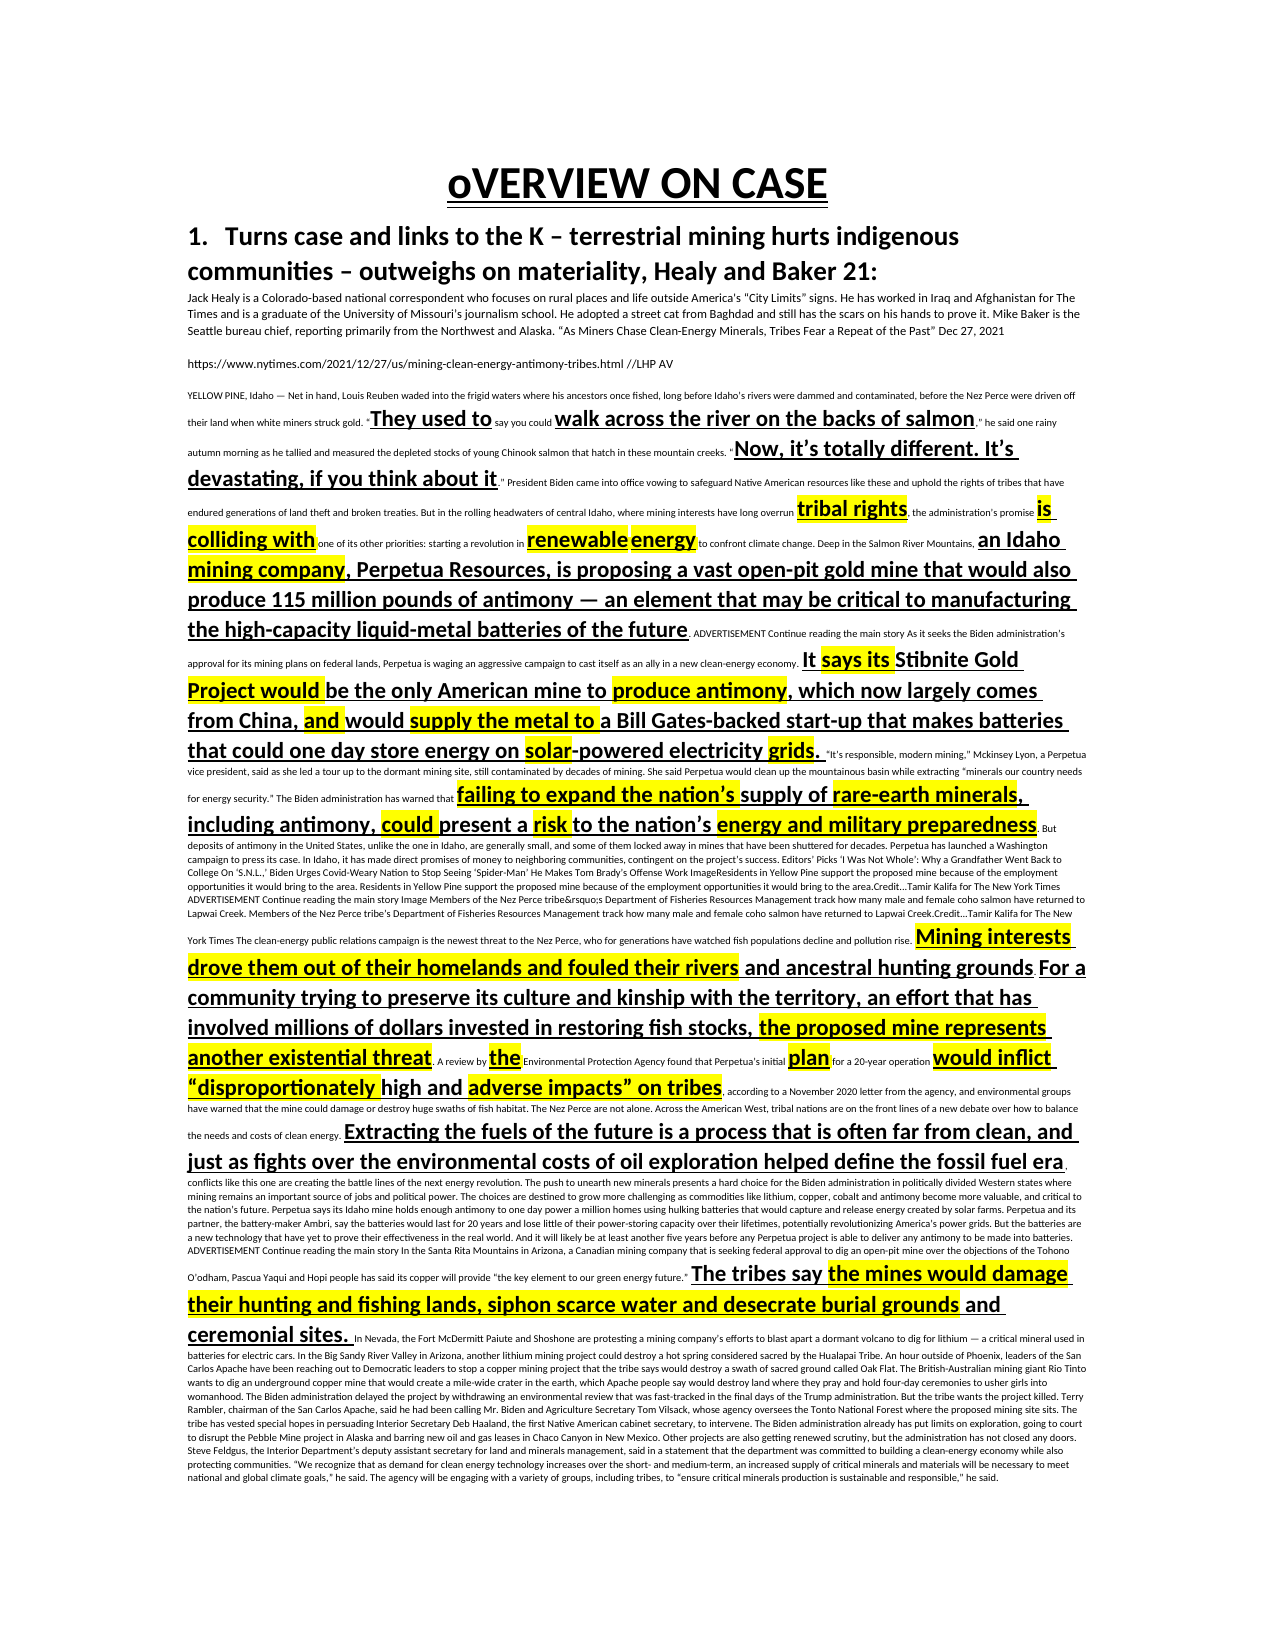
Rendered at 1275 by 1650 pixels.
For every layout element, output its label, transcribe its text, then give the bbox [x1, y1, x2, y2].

text YELLOW PINE, Idaho — Net in hand, Louis Reuben waded into the frigid waters where his ancestors once fished, long before Idaho’s rivers were dammed and contaminated, before the Nez Perce were driven off their land when white miners struck gold. “They used to say you could walk across the river on the backs of salmon,” he said one rainy autumn morning as he tallied and measured the depleted stocks of young Chinook salmon that hatch in these mountain creeks. “Now, it’s totally different. It’s devastating, if you think about it.” President Biden came into office vowing to safeguard Native American resources like these and uphold the rights of tribes that have endured generations of land theft and broken treaties. But in the rolling headwaters of central Idaho, where mining interests have long overrun tribal rights, the administration’s promise is colliding with one of its other priorities: starting a revolution in renewable energy to confront climate change. Deep in the Salmon River Mountains, an Idaho mining company, Perpetua Resources, is proposing a vast open-pit gold mine that would also produce 115 million pounds of antimony — an element that may be critical to manufacturing the high-capacity liquid-metal batteries of the future. ADVERTISEMENT Continue reading the main story As it seeks the Biden administration’s approval for its mining plans on federal lands, Perpetua is waging an aggressive campaign to cast itself as an ally in a new clean-energy economy. It says its Stibnite Gold Project would be the only American mine to produce antimony, which now largely comes from China, and would supply the metal to a Bill Gates-backed start-up that makes batteries that could one day store energy on solar-powered electricity grids. “It’s responsible, modern mining,” Mckinsey Lyon, a Perpetua vice president, said as she led a tour up to the dormant mining site, still contaminated by decades of mining. She said Perpetua would clean up the mountainous basin while extracting “minerals our country needs for energy security.” The Biden administration has warned that failing to expand the nation’s supply of rare-earth minerals, including antimony, could present a risk to the nation’s energy and military preparedness. But deposits of antimony in the United States, unlike the one in Idaho, are generally small, and some of them locked away in mines that have been shuttered for decades. Perpetua has launched a Washington campaign to press its case. In Idaho, it has made direct promises of money to neighboring communities, contingent on the project’s success. Editors’ Picks ‘I Was Not Whole’: Why a Grandfather Went Back to College On ‘S.N.L.,’ Biden Urges Covid-Weary Nation to Stop Seeing ‘Spider-Man’ He Makes Tom Brady’s Offense Work ImageResidents in Yellow Pine support the proposed mine because of the employment opportunities it would bring to the area. Residents in Yellow Pine support the proposed mine because of the employment opportunities it would bring to the area.Credit...Tamir Kalifa for The New York Times ADVERTISEMENT Continue reading the main story Image Members of the Nez Perce tribe&rsquo;s Department of Fisheries Resources Management track how many male and female coho salmon have returned to Lapwai Creek. Members of the Nez Perce tribe’s Department of Fisheries Resources Management track how many male and female coho salmon have returned to Lapwai Creek.Credit...Tamir Kalifa for The New York Times The clean-energy public relations campaign is the newest threat to the Nez Perce, who for generations have watched fish populations decline and pollution rise. Mining interests drove them out of their homelands and fouled their rivers and ancestral hunting grounds. For a community trying to preserve its culture and kinship with the territory, an effort that has involved millions of dollars invested in restoring fish stocks, the proposed mine represents another existential threat. A review by the Environmental Protection Agency found that Perpetua’s initial plan for a 20-year operation would inflict “disproportionately high and adverse impacts” on tribes, according to a November 2020 letter from the agency, and environmental groups have warned that the mine could damage or destroy huge swaths of fish habitat. The Nez Perce are not alone. Across the American West, tribal nations are on the front lines of a new debate over how to balance the needs and costs of clean energy. Extracting the fuels of the future is a process that is often far from clean, and just as fights over the environmental costs of oil exploration helped define the fossil fuel era, conflicts like this one are creating the battle lines of the next energy revolution. The push to unearth new minerals presents a hard choice for the Biden administration in politically divided Western states where mining remains an important source of jobs and political power. The choices are destined to grow more challenging as commodities like lithium, copper, cobalt and antimony become more valuable, and critical to the nation’s future. Perpetua says its Idaho mine holds enough antimony to one day power a million homes using hulking batteries that would capture and release energy created by solar farms. Perpetua and its partner, the battery-maker Ambri, say the batteries would last for 20 years and lose little of their power-storing capacity over their lifetimes, potentially revolutionizing America’s power grids. But the batteries are a new technology that have yet to prove their effectiveness in the real world. And it will likely be at least another five years before any Perpetua project is able to deliver any antimony to be made into batteries. ADVERTISEMENT Continue reading the main story In the Santa Rita Mountains in Arizona, a Canadian mining company that is seeking federal approval to dig an open-pit mine over the objections of the Tohono O’odham, Pascua Yaqui and Hopi people has said its copper will provide “the key element to our green energy future.” The tribes say the mines would damage their hunting and fishing lands, siphon scarce water and desecrate burial grounds and ceremonial sites. In Nevada, the Fort McDermitt Paiute and Shoshone are protesting a mining company’s efforts to blast apart a dormant volcano to dig for lithium — a critical mineral used in batteries for electric cars. In the Big Sandy River Valley in Arizona, another lithium mining project could destroy a hot spring considered sacred by the Hualapai Tribe. An hour outside of Phoenix, leaders of the San Carlos Apache have been reaching out to Democratic leaders to stop a copper mining project that the tribe says would destroy a swath of sacred ground called Oak Flat. The British-Australian mining giant Rio Tinto wants to dig an underground copper mine that would create a mile-wide crater in the earth, which Apache people say would destroy land where they pray and hold four-day ceremonies to usher girls into womanhood. The Biden administration delayed the project by withdrawing an environmental review that was fast-tracked in the final days of the Trump administration. But the tribe wants the project killed. Terry Rambler, chairman of the San Carlos Apache, said he had been calling Mr. Biden and Agriculture Secretary Tom Vilsack, whose agency oversees the Tonto National Forest where the proposed mining site sits. The tribe has vested special hopes in persuading Interior Secretary Deb Haaland, the first Native American cabinet secretary, to intervene. The Biden administration already has put limits on exploration, going to court to disrupt the Pebble Mine project in Alaska and barring new oil and gas leases in Chaco Canyon in New Mexico. Other projects are also getting renewed scrutiny, but the administration has not closed any doors. Steve Feldgus, the Interior Department’s deputy assistant secretary for land and minerals management, said in a statement that the department was committed to building a clean-energy economy while also protecting communities. “We recognize that as demand for clean energy technology increases over the short- and medium-term, an increased supply of critical minerals and materials will be necessary to meet national and global climate goals,” he said. The agency will be engaging with a variety of groups, including tribes, to “ensure critical minerals production is sustainable and responsible,” he said. [187, 389, 1087, 1484]
text Jack Healy is a Colorado-based national correspondent who focuses on rural places and life outside America's “City Limits” signs. He has worked in Iraq and Afghanistan for The Times and is a graduate of the University of Missouri’s journalism school. He adopted a street cat from Baghdad and still has the scars on his hands to prove it. Mike Baker is the Seattle bureau chief, reporting primarily from the Northwest and Alaska. “As Miners Chase Clean-Energy Minerals, Tribes Fear a Repeat of the Past” Dec 27, 2021 [187, 290, 1087, 338]
subtitle Turns case and links to the K – terrestrial mining hurts indigenous communities – outweighs on materiality, Healy and Baker 21: [187, 219, 1087, 287]
subtitle oVERVIEW ON CASE [187, 154, 1087, 210]
text https://www.nytimes.com/2021/12/27/us/mining-clean-energy-antimony-tribes.html //LHP AV [187, 356, 1087, 371]
